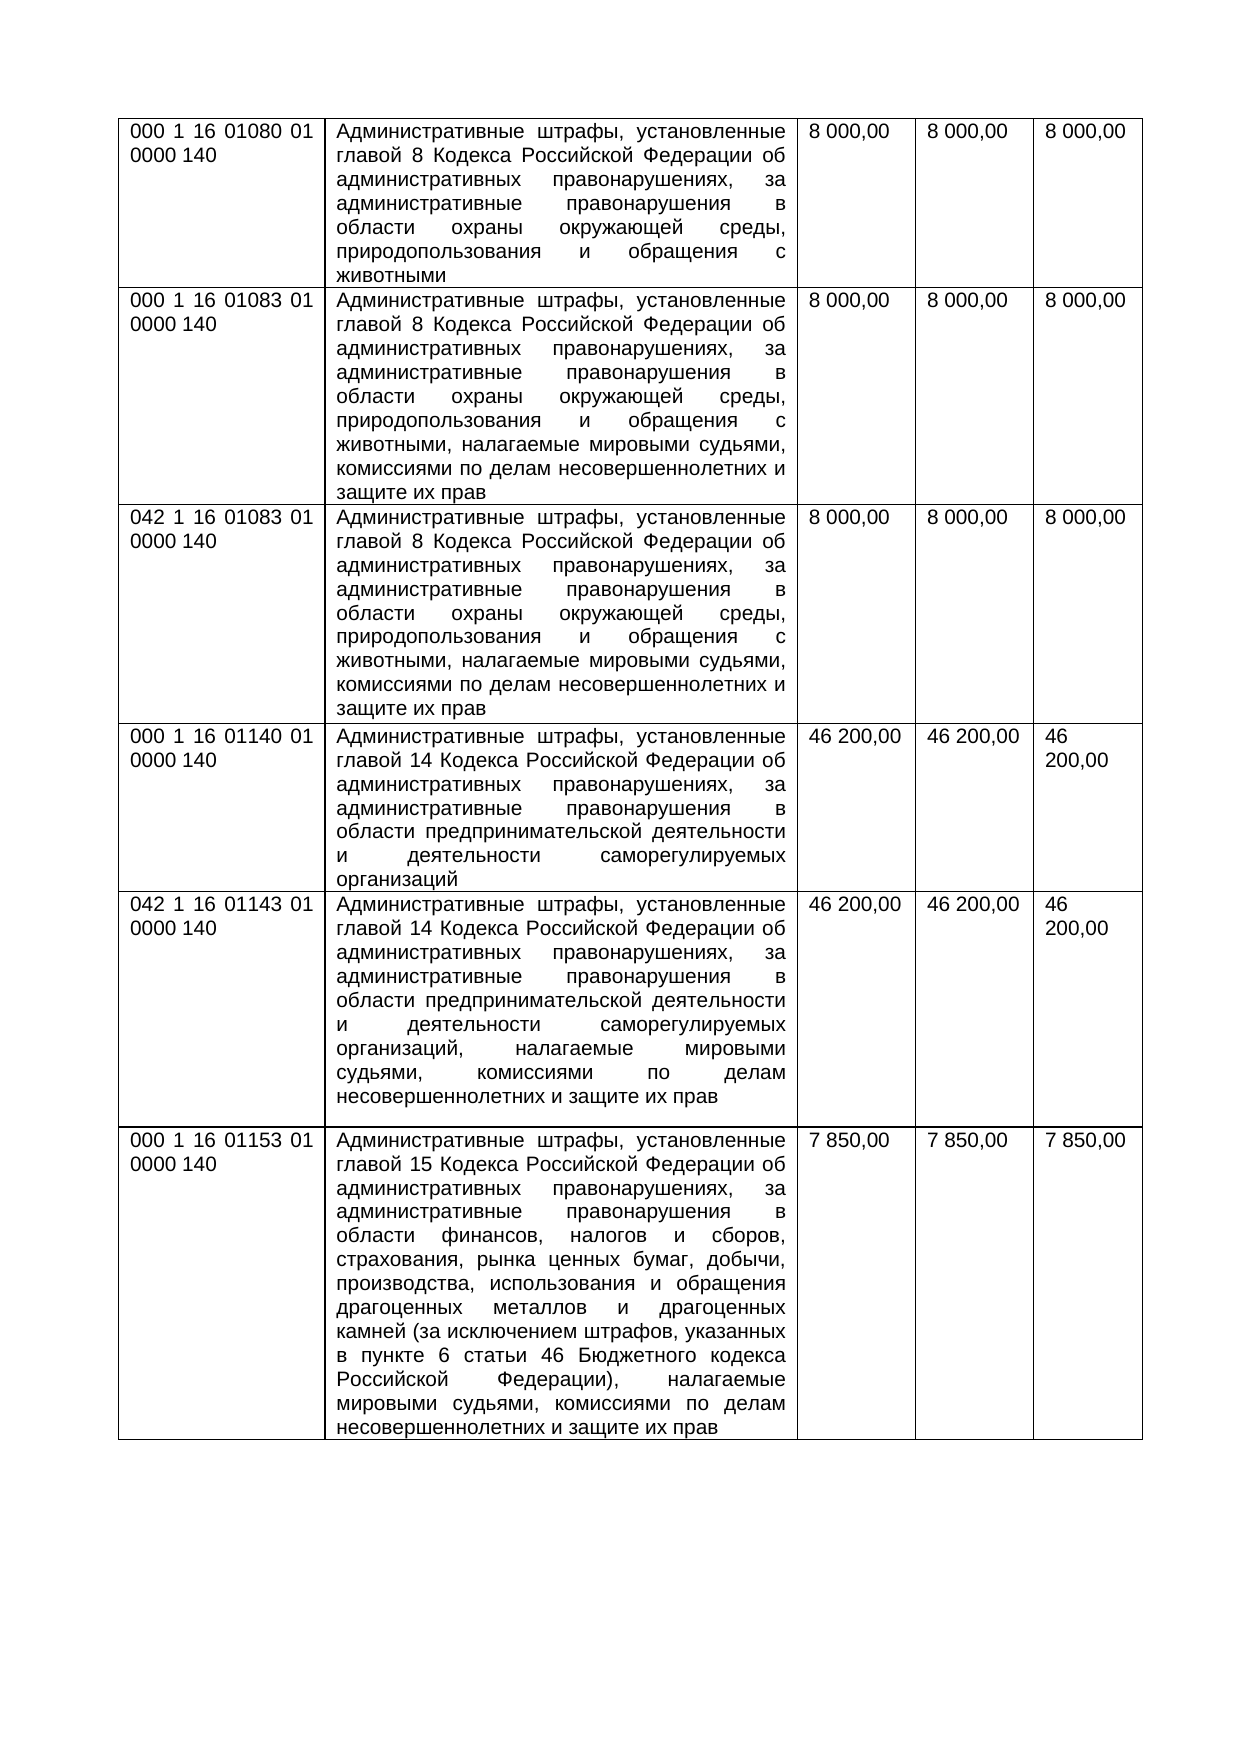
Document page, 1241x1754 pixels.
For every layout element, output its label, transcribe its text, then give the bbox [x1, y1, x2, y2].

table_cell 46 200,00 [1034, 724, 1142, 891]
table_cell Административные штрафы, установленные главой 14 Кодекса Российской Федерации об административных правонарушениях, за административные правонарушения в области предпринимательской деятельности и деятельности саморегулируемых организаций [326, 724, 797, 891]
table_cell 8 000,00 [1034, 119, 1142, 287]
table_cell 46 200,00 [798, 892, 915, 1126]
table_cell 8 000,00 [1034, 288, 1142, 503]
table_cell 8 000,00 [798, 505, 915, 722]
table_cell 8 000,00 [916, 288, 1033, 503]
table_cell 000 1 16 01083 01 0000 140 [119, 288, 324, 503]
table_cell 7 850,00 [798, 1128, 915, 1439]
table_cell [326, 1128, 797, 1439]
table_cell 46 200,00 [798, 724, 915, 891]
table_cell 000 1 16 01080 01 0000 140 [119, 119, 324, 287]
table_cell 042 1 16 01083 01 0000 140 [119, 505, 324, 722]
table_cell 8 000,00 [916, 505, 1033, 722]
table_cell 7 850,00 [916, 1128, 1033, 1439]
table_cell 46 200,00 [916, 724, 1033, 891]
table_cell 000 1 16 01153 01 0000 140 [119, 1128, 324, 1439]
table_cell Административные штрафы, установленные главой 8 Кодекса Российской Федерации об административных правонарушениях, за административные правонарушения в области охраны окружающей среды, природопользования и обращения с животными, налагаемые мировыми судьями, комиссиями по делам несовершеннолетних и защите их прав [326, 505, 797, 722]
table_cell 8 000,00 [916, 119, 1033, 287]
table_cell 7 850,00 [1034, 1128, 1142, 1439]
table_cell 46 200,00 [1034, 892, 1142, 1126]
table_cell 042 1 16 01143 01 0000 140 [119, 892, 324, 1126]
table_cell Административные штрафы, установленные главой 14 Кодекса Российской Федерации об административных правонарушениях, за административные правонарушения в области предпринимательской деятельности и деятельности саморегулируемых организаций, налагаемые мировыми судьями, комиссиями по делам несовершеннолетних и защите их прав [326, 892, 797, 1126]
table_cell 46 200,00 [916, 892, 1033, 1126]
table_cell 000 1 16 01140 01 0000 140 [119, 724, 324, 891]
table_cell Административные штрафы, установленные главой 8 Кодекса Российской Федерации об административных правонарушениях, за административные правонарушения в области охраны окружающей среды, природопользования и обращения с животными, налагаемые мировыми судьями, комиссиями по делам несовершеннолетних и защите их прав [326, 288, 797, 503]
table_cell Административные штрафы, установленные главой 8 Кодекса Российской Федерации об административных правонарушениях, за административные правонарушения в области охраны окружающей среды, природопользования и обращения с животными [326, 119, 797, 287]
table_cell 8 000,00 [1034, 505, 1142, 722]
table_cell 8 000,00 [798, 288, 915, 503]
table_cell 8 000,00 [798, 119, 915, 287]
